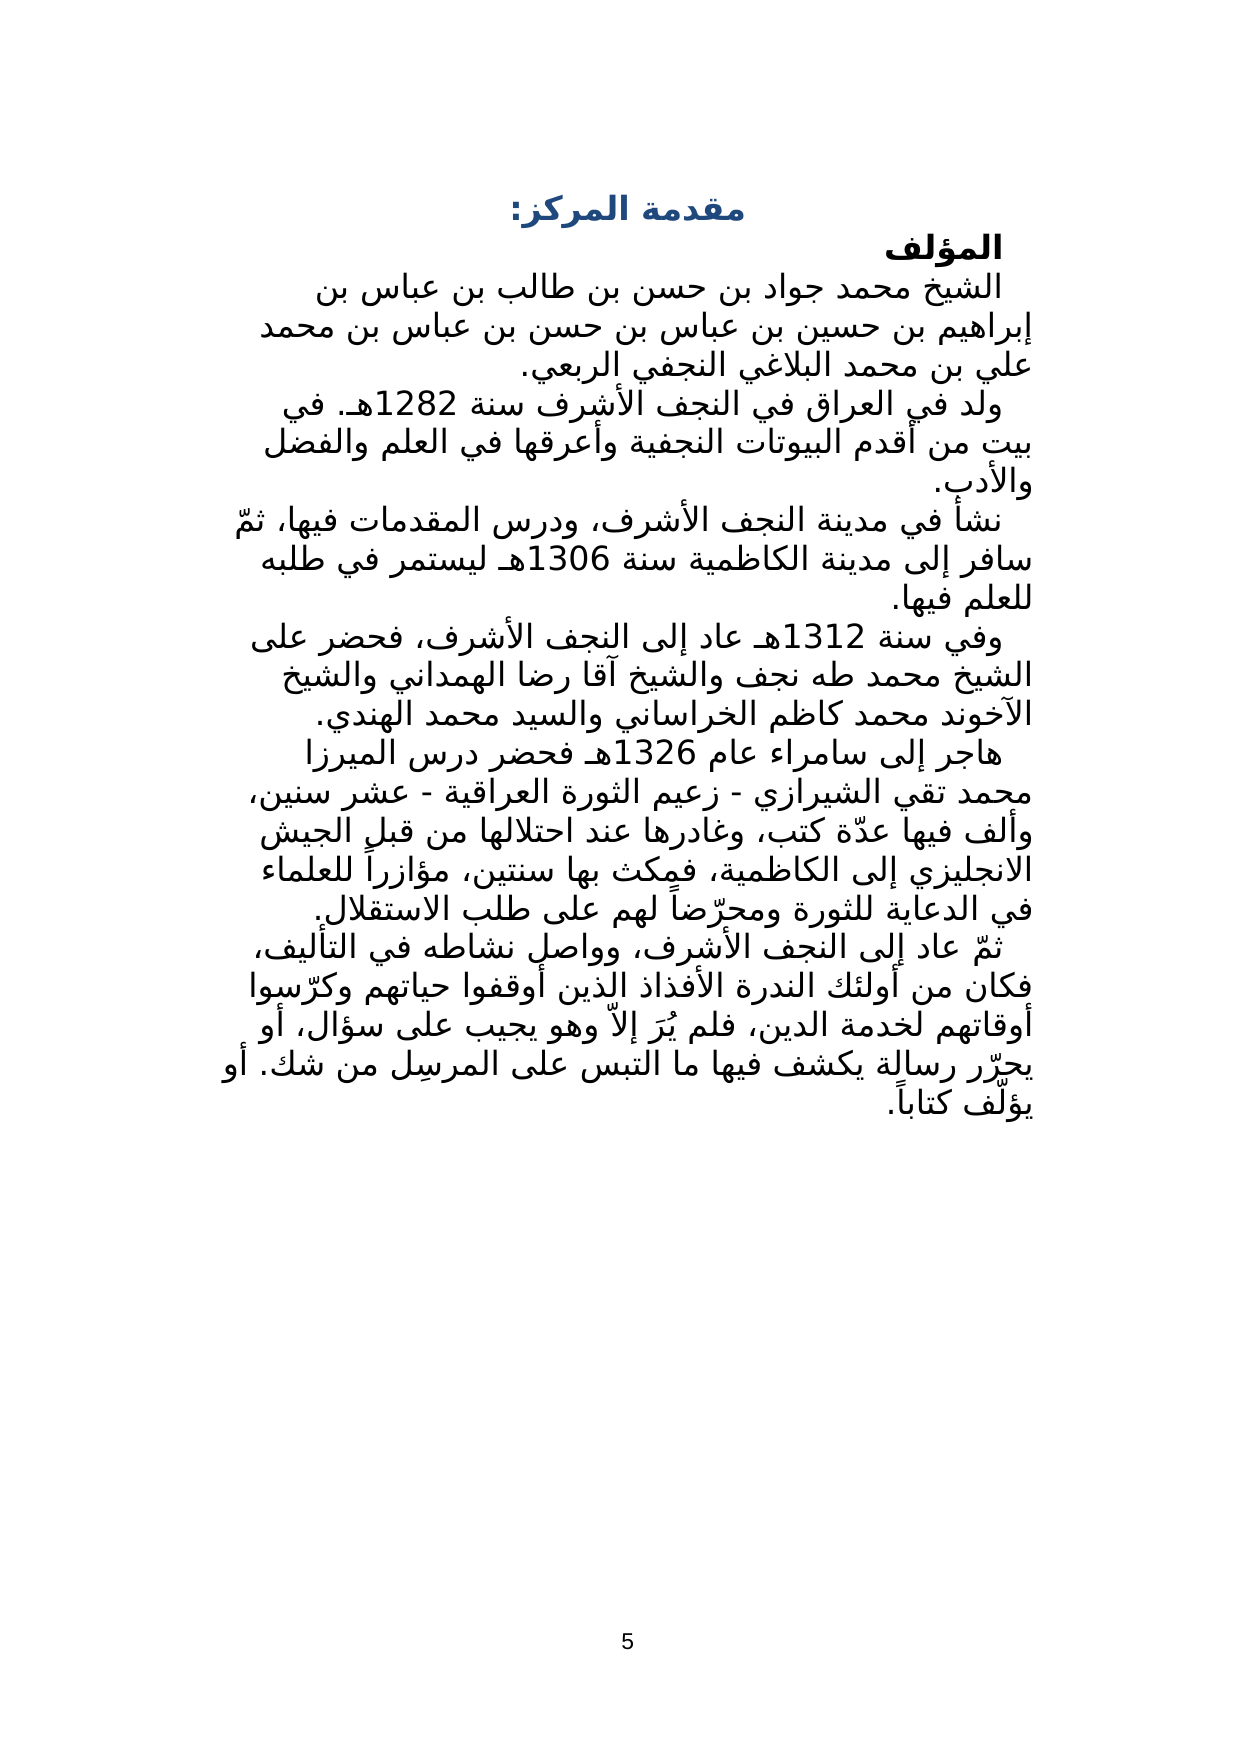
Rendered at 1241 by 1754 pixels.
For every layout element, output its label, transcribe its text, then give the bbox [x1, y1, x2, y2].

text ثمّ عاد إلى النجف الأشرف، وواصل نشاطه في التأليف، فكان من أولئك الندرة الأفذاذ الذين أوقفوا حياتهم وكرّسوا أوقاتهم لخدمة الدين، فلم يُرَ إلاّ وهو يجيب على سؤال، أو يحرّر رسالة يكشف فيها ما التبس على المرسِل من شك. أو يؤلّف كتاباً. [222, 928, 1033, 1122]
text ولد في العراق في النجف الأشرف سنة 1282هـ. في بيت من أقدم البيوتات النجفية وأعرقها في العلم والفضل والأدب. [222, 384, 1033, 501]
subtitle مقدمة المركز: [222, 190, 1033, 228]
text وفي سنة 1312هـ عاد إلى النجف الأشرف، فحضر على الشيخ محمد طه نجف والشيخ آقا رضا الهمداني والشيخ الآخوند محمد كاظم الخراساني والسيد محمد الهندي. [222, 617, 1033, 734]
text نشأ في مدينة النجف الأشرف، ودرس المقدمات فيها، ثمّ سافر إلى مدينة الكاظمية سنة 1306هـ ليستمر في طلبه للعلم فيها. [222, 501, 1033, 617]
text الشيخ محمد جواد بن حسن بن طالب بن عباس بن إبراهيم بن حسين بن عباس بن حسن بن عباس بن محمد علي بن محمد البلاغي النجفي الربعي. [222, 267, 1033, 384]
text المؤلف [222, 228, 1033, 267]
text هاجر إلى سامراء عام 1326هـ فحضر درس الميرزا محمد تقي الشيرازي - زعيم الثورة العراقية - عشر سنين، وألف فيها عدّة كتب، وغادرها عند احتلالها من قبل الجيش الانجليزي إلى الكاظمية، فمكث بها سنتين، مؤازراً للعلماء في الدعاية للثورة ومحرّضاً لهم على طلب الاستقلال. [222, 734, 1033, 928]
